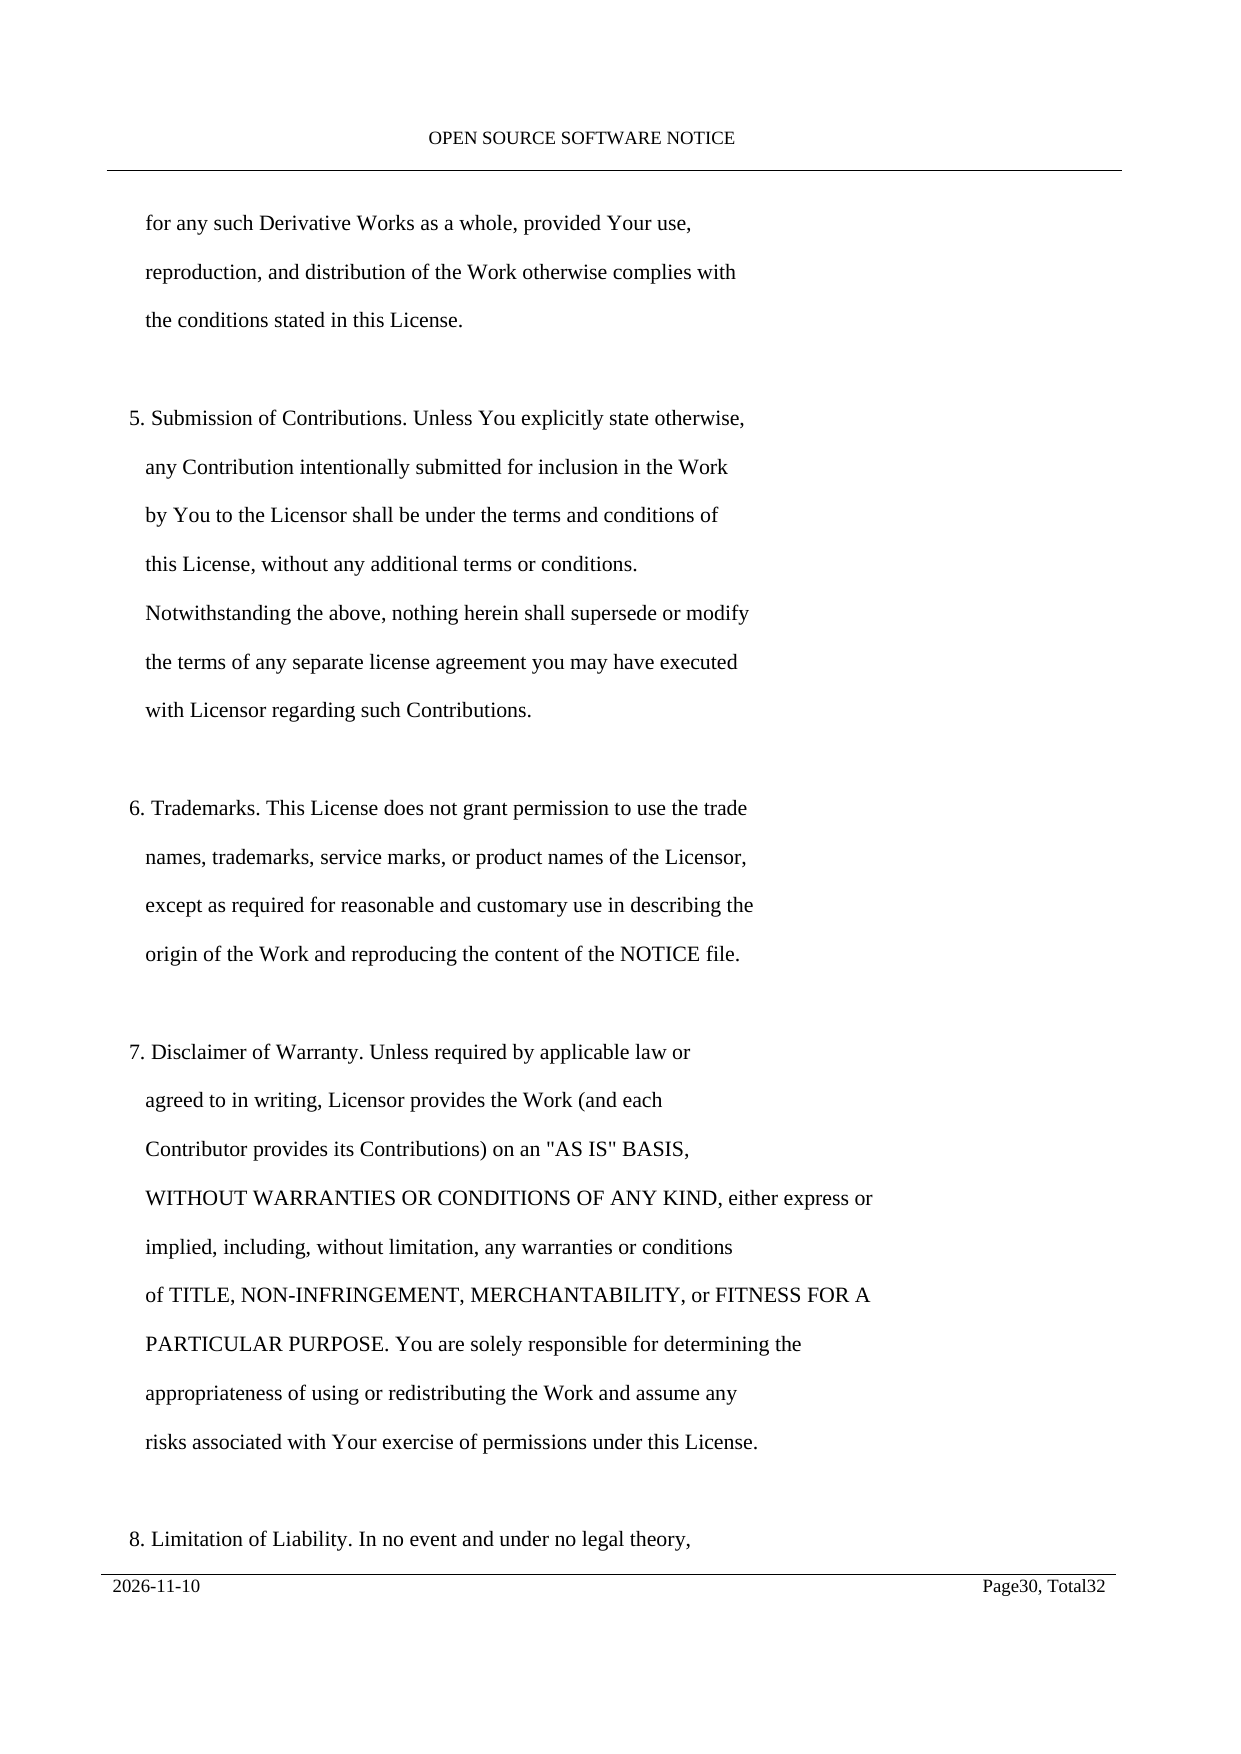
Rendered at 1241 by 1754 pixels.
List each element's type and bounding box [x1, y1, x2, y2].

text [112, 206, 1128, 1555]
